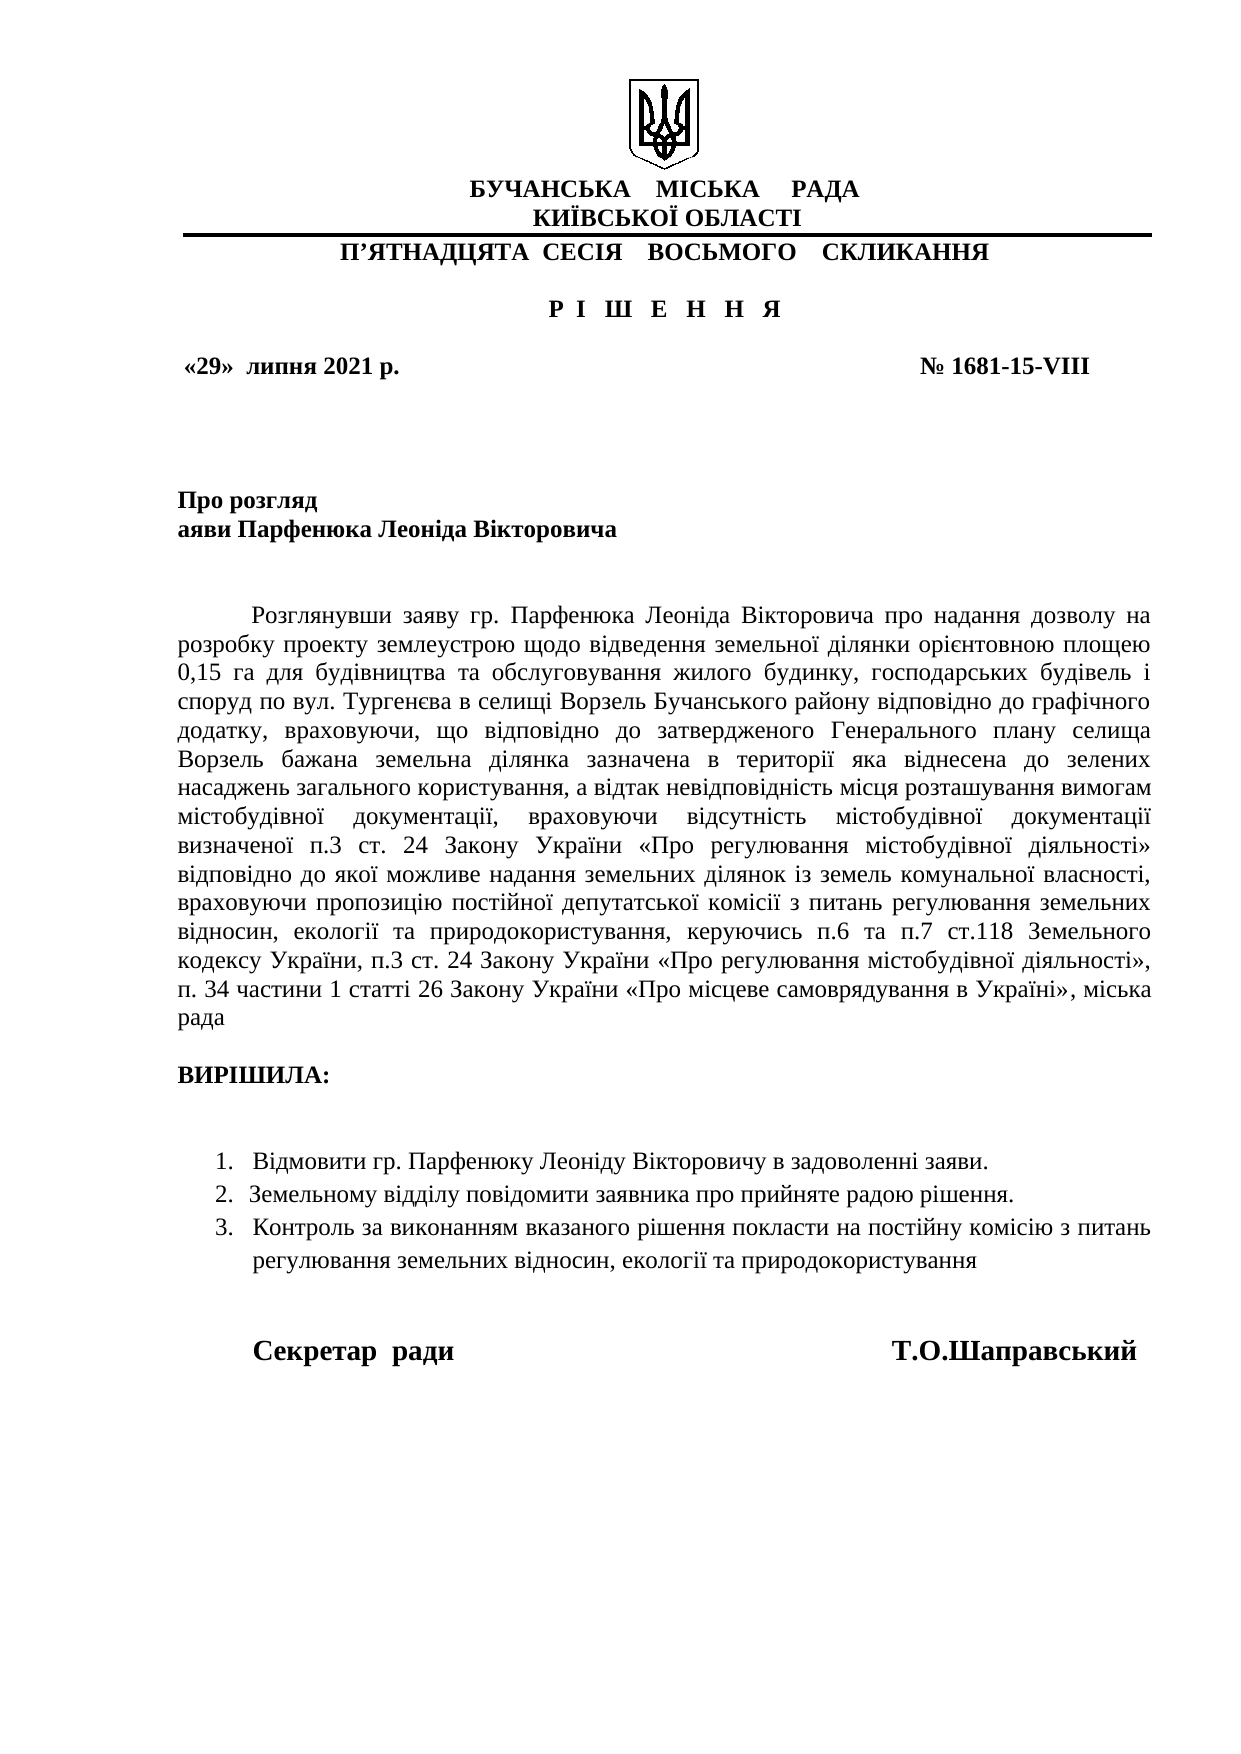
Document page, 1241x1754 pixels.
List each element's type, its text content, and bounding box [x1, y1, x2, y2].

text Р І Ш Е Н Н Я [177, 294, 1152, 323]
list Секретар ради Т.О.Шаправський [252, 1333, 1152, 1366]
text Про розгляд [177, 486, 1152, 514]
list Відмовити гр. Парфенюку Леоніду Вікторовичу в задоволенні заяви. [215, 1146, 1152, 1175]
list Контроль за виконанням вказаного рішення покласти на постійну комісію з питань регулювання земельних відносин, екології та природокористування [215, 1212, 1152, 1274]
text Розглянувши заяву гр. Парфенюка Леоніда Вікторовича про надання дозволу на розробку проекту землеустрою щодо відведення земельної ділянки орієнтовною площею 0,15 га для будівництва та обслуговування жилого будинку, господарських будівель і споруд по вул. Тургенєва в селищі Ворзель Бучанського району відповідно до графічного додатку, враховуючи, що відповідно до затвердженого Генерального плану селища Ворзель бажана земельна ділянка зазначена в території яка віднесена до зелених насаджень загального користування, а відтак невідповідність місця розташування вимогам містобудівної документації, враховуючи відсутність містобудівної документації визначеної п.3 ст. 24 Закону України «Про регулювання містобудівної діяльності» відповідно до якої можливе надання земельних ділянок із земель комунальної власності, враховуючи пропозицію постійної депутатської комісії з питань регулювання земельних відносин, екології та природокористування, керуючись п.6 та п.7 ст.118 Земельного кодексу України, п.3 ст. 24 Закону України «Про регулювання містобудівної діяльності», п. 34 частини 1 статті 26 Закону України «Про місцеве самоврядування в Україні», міська рада [177, 600, 1152, 1031]
text аяви Парфенюка Леоніда Вікторовича [177, 514, 1152, 543]
text «29» липня 2021 р. № 1681-15-VIIІ [177, 351, 1152, 379]
list Земельному відділу повідомити заявника про прийняте радою рішення. [215, 1179, 1152, 1208]
text ВИРІШИЛА: [177, 1060, 1152, 1089]
text КИЇВСЬКОЇ ОБЛАСТІ [183, 203, 1152, 233]
text БУЧАНСЬКА МІСЬКА РАДА [177, 174, 1152, 203]
text П’ЯТНАДЦЯТА СЕСІЯ ВОСЬМОГО СКЛИКАННЯ [177, 237, 1152, 265]
